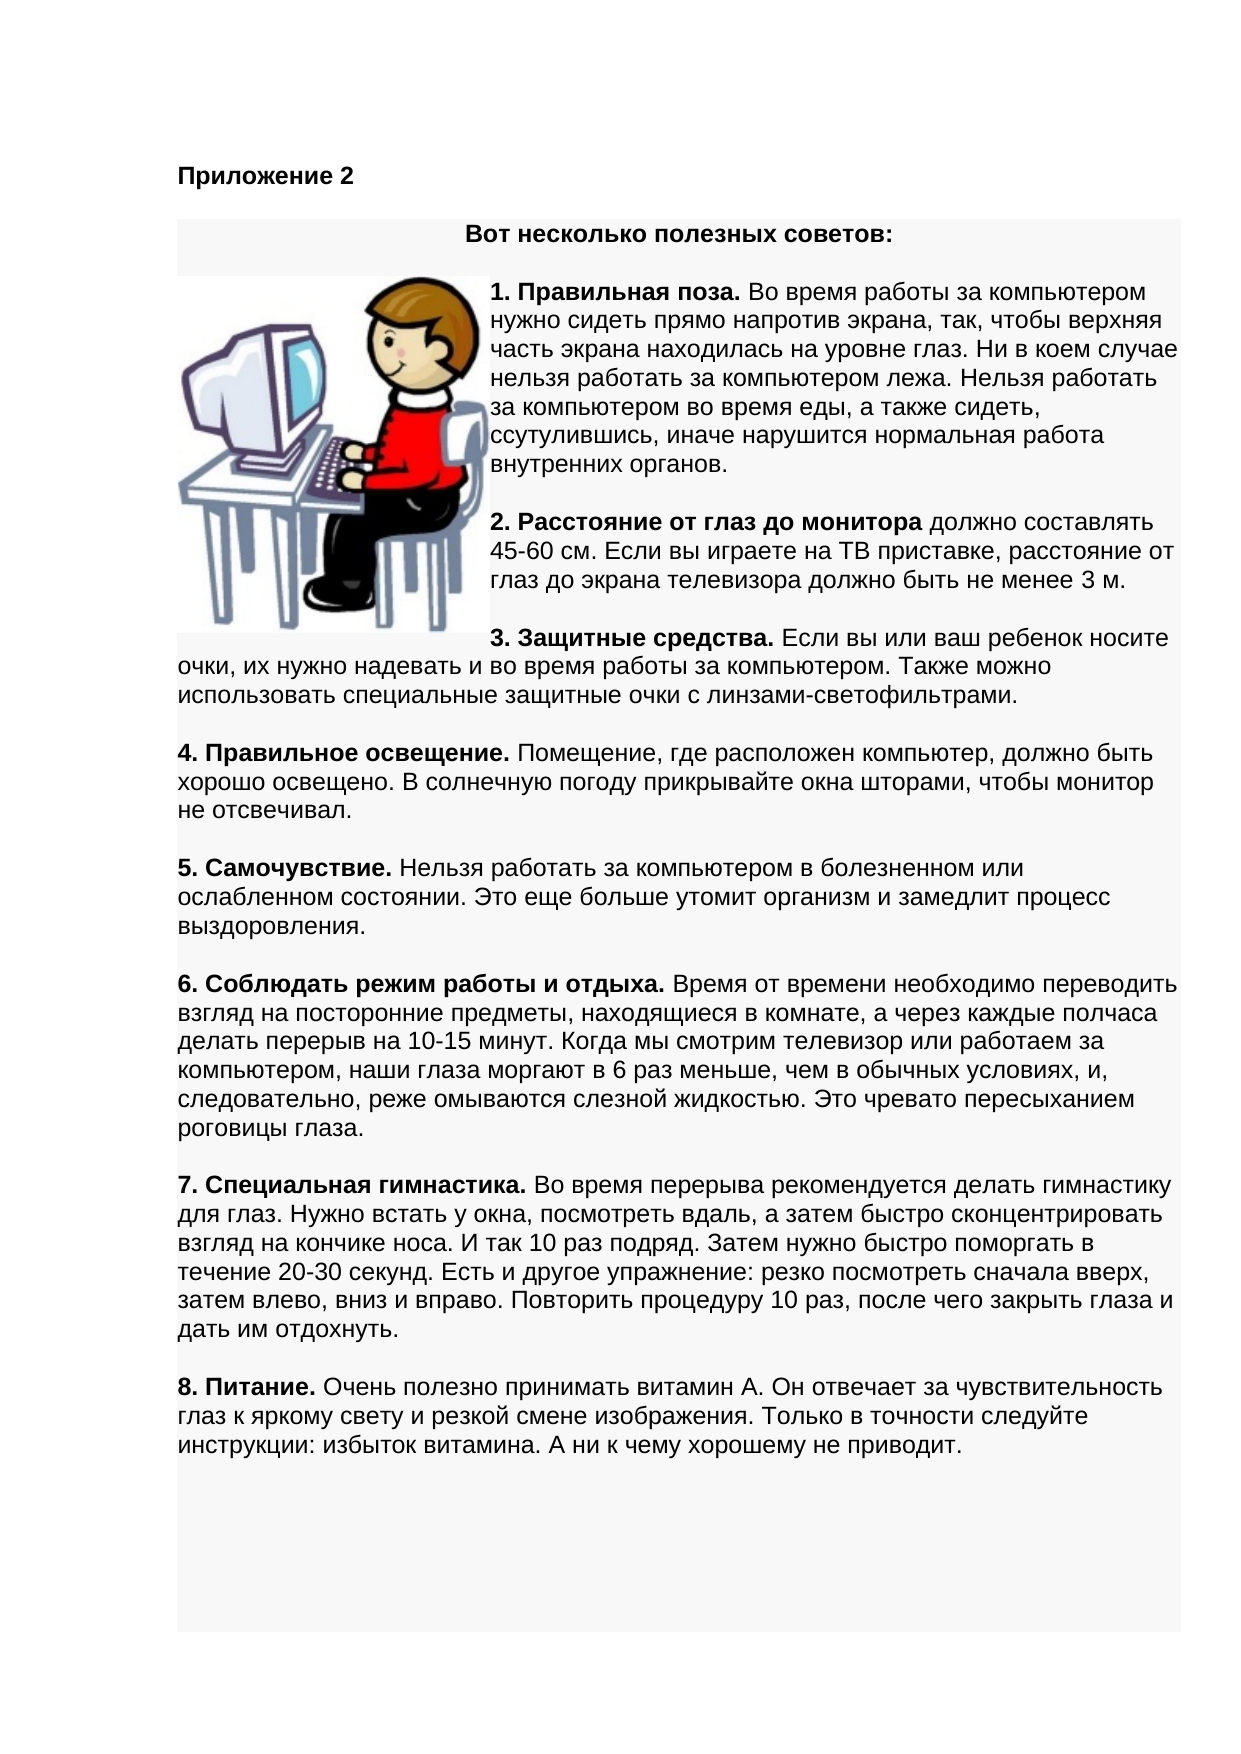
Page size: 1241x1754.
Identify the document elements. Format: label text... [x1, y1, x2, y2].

text Вот несколько полезных советов: [177, 219, 1181, 248]
text 4. Правильное освещение. Помещение, где расположен компьютер, должно быть хорошо освещено. В солнечную погоду прикрывайте окна шторами, чтобы монитор не отсвечивал. [177, 738, 1181, 824]
text 1. Правильная поза. Во время работы за компьютером нужно сидеть прямо напротив экрана, так, чтобы верхняя часть экрана находилась на уровне глаз. Ни в коем случае нельзя работать за компьютером лежа. Нельзя работать за компьютером во время еды, а также сидеть, ссутулившись, иначе нарушится нормальная работа внутренних органов. [490, 277, 1181, 478]
text 6. Соблюдать режим работы и отдыха. Время от времени необходимо переводить взгляд на посторонние предметы, находящиеся в комнате, а через каждые полчаса делать перерыв на 10-15 минут. Когда мы смотрим телевизор или работаем за компьютером, наши глаза моргают в 6 раз меньше, чем в обычных условиях, и, следовательно, реже омываются слезной жидкостью. Это чревато пересыханием роговицы глаза. [177, 969, 1181, 1141]
text 8. Питание. Очень полезно принимать витамин A. Он отвечает за чувствительность глаз к яркому свету и резкой смене изображения. Только в точности следуйте инструкции: избыток витамина. А ни к чему хорошему не приводит. [177, 1372, 1181, 1458]
text 2. Расстояние от глаз до монитора должно составлять 45-60 см. Если вы играете на ТВ приставке, расстояние от глаз до экрана телевизора должно быть не менее 3 м. [490, 507, 1181, 593]
text 5. Самочувствие. Нельзя работать за компьютером в болезненном или ослабленном состоянии. Это еще больше утомит организм и замедлит процесс выздоровления. [177, 853, 1181, 940]
picture [177, 276, 490, 633]
text 7. Специальная гимнастика. Во время перерыва рекомендуется делать гимнастику для глаз. Нужно встать у окна, посмотреть вдаль, а затем быстро сконцентрировать взгляд на кончике носа. И так 10 раз подряд. Затем нужно быстро поморгать в течение 20-30 секунд. Есть и другое упражнение: резко посмотреть сначала вверх, затем влево, вниз и вправо. Повторить процедуру 10 раз, после чего закрыть глаза и дать им отдохнуть. [177, 1171, 1181, 1343]
text 3. Защитные средства. Если вы или ваш ребенок носите очки, их нужно надевать и во время работы за компьютером. Также можно использовать специальные защитные очки с линзами-светофильтрами. [177, 623, 1181, 709]
text Приложение 2 [177, 161, 1181, 190]
